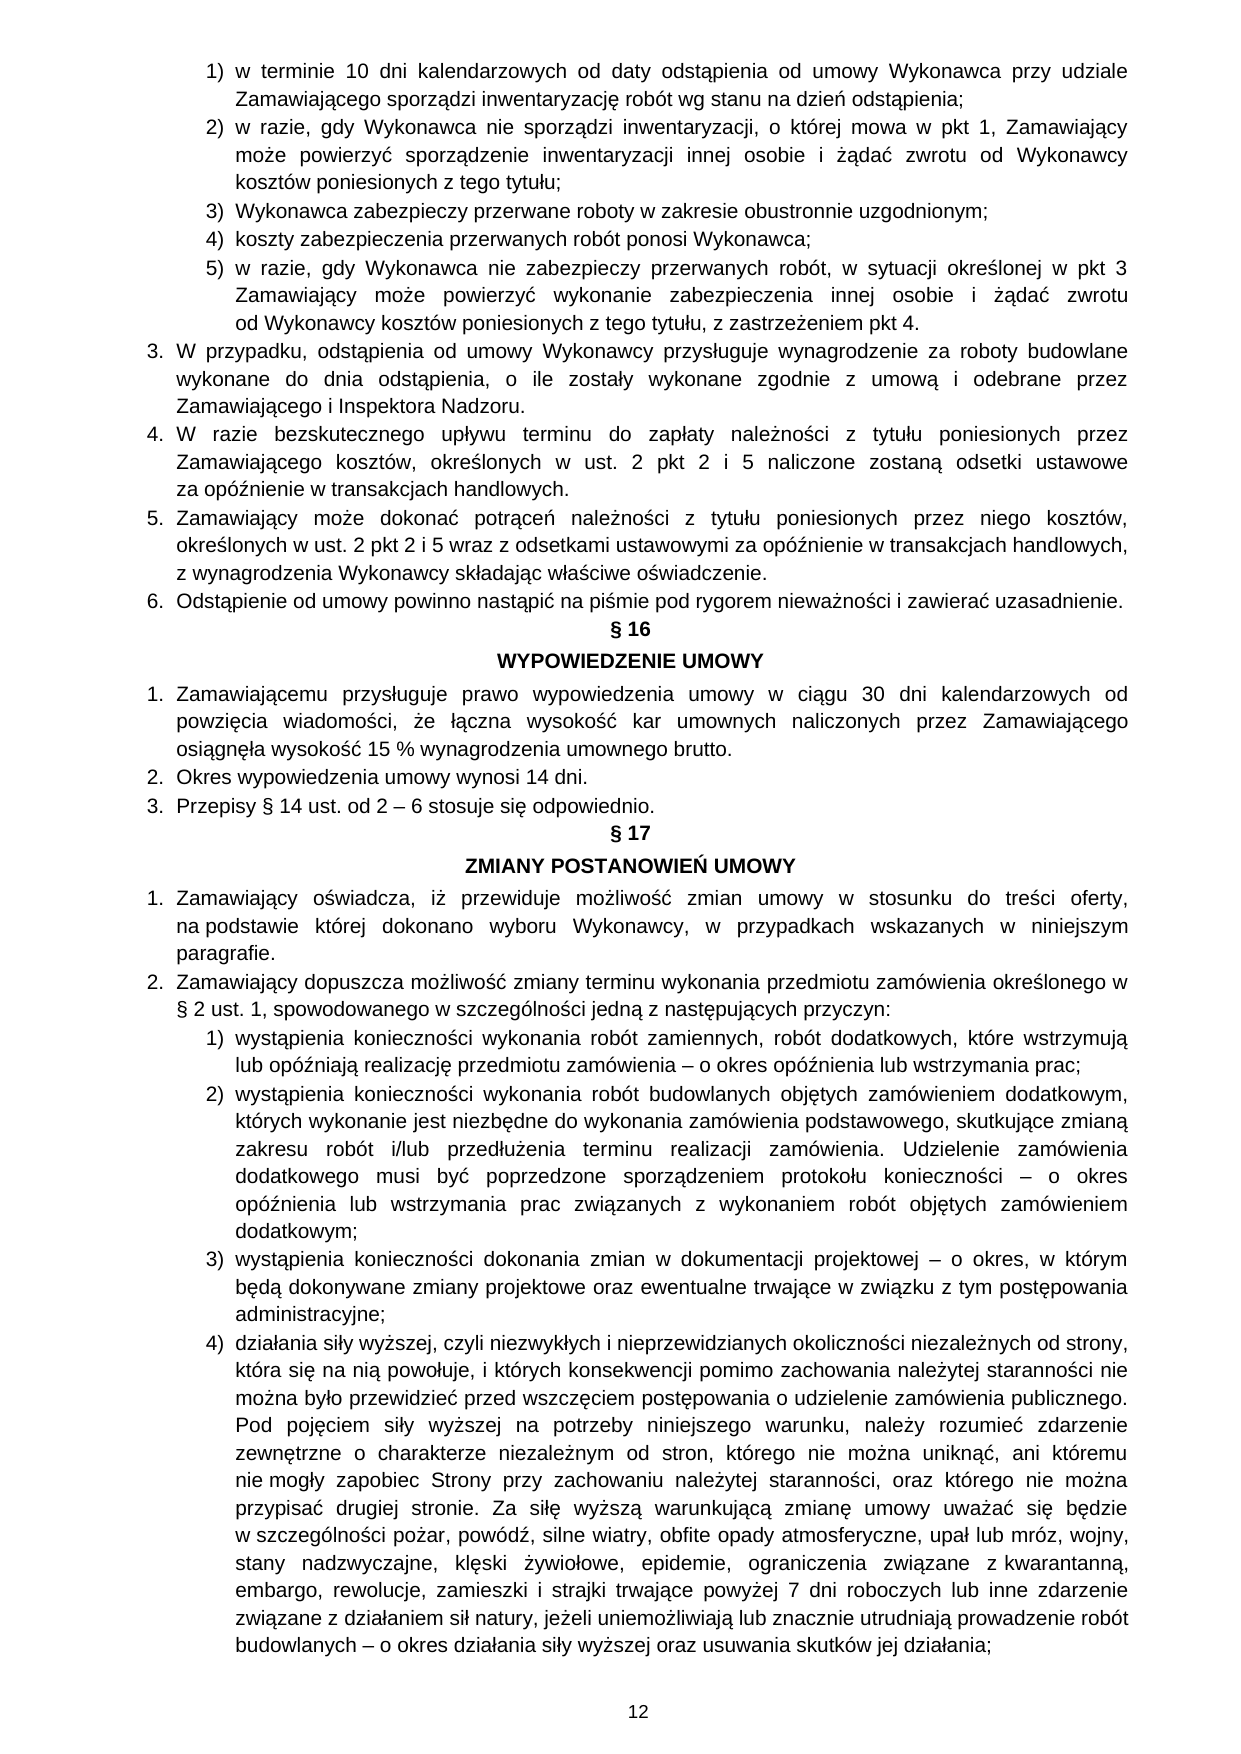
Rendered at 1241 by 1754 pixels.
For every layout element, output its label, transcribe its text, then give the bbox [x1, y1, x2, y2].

text § 17 [132, 821, 1129, 845]
text WYPOWIEDZENIE UMOWY [132, 649, 1129, 673]
list W razie bezskutecznego upływu terminu do zapłaty należności z tytułu poniesionych przez Zamawiającego kosztów, określonych w ust. 2 pkt 2 i 5 naliczone zostaną odsetki ustawowe za opóźnienie w transakcjach handlowych. [147, 422, 1129, 501]
list Zamawiający oświadcza, iż przewiduje możliwość zmian umowy w stosunku do treści oferty, na podstawie której dokonano wyboru Wykonawcy, w przypadkach wskazanych w niniejszym paragrafie. [147, 886, 1129, 965]
list Okres wypowiedzenia umowy wynosi 14 dni. [147, 765, 1129, 789]
list Przepisy § 14 ust. od 2 – 6 stosuje się odpowiednio. [147, 793, 1129, 817]
text ZMIANY POSTANOWIEŃ UMOWY [132, 853, 1129, 877]
list działania siły wyższej, czyli niezwykłych i nieprzewidzianych okoliczności niezależnych od strony, która się na nią powołuje, i których konsekwencji pomimo zachowania należytej staranności nie można było przewidzieć przed wszczęciem postępowania o udzielenie zamówienia publicznego. Pod pojęciem siły wyższej na potrzeby niniejszego warunku, należy rozumieć zdarzenie zewnętrzne o charakterze niezależnym od stron, którego nie można uniknąć, ani któremu nie mogły zapobiec Strony przy zachowaniu należytej staranności, oraz którego nie można przypisać drugiej stronie. Za siłę wyższą warunkującą zmianę umowy uważać się będzie w szczególności pożar, powódź, silne wiatry, obfite opady atmosferyczne, upał lub mróz, wojny, stany nadzwyczajne, klęski żywiołowe, epidemie, ograniczenia związane z kwarantanną, embargo, rewolucje, zamieszki i strajki trwające powyżej 7 dni roboczych lub inne zdarzenie związane z działaniem sił natury, jeżeli uniemożliwiają lub znacznie utrudniają prowadzenie robót budowlanych – o okres działania siły wyższej oraz usuwania skutków jej działania; [206, 1331, 1129, 1657]
list w razie, gdy Wykonawca nie zabezpieczy przerwanych robót, w sytuacji określonej w pkt 3 Zamawiający może powierzyć wykonanie zabezpieczenia innej osobie i żądać zwrotu od Wykonawcy kosztów poniesionych z tego tytułu, z zastrzeżeniem pkt 4. [206, 255, 1129, 334]
list wystąpienia konieczności dokonania zmian w dokumentacji projektowej – o okres, w którym będą dokonywane zmiany projektowe oraz ewentualne trwające w związku z tym postępowania administracyjne; [206, 1247, 1129, 1326]
list wystąpienia konieczności wykonania robót zamiennych, robót dodatkowych, które wstrzymują lub opóźniają realizację przedmiotu zamówienia – o okres opóźnienia lub wstrzymania prac; [206, 1025, 1129, 1077]
list w terminie 10 dni kalendarzowych od daty odstąpienia od umowy Wykonawca przy udziale Zamawiającego sporządzi inwentaryzację robót wg stanu na dzień odstąpienia; [206, 59, 1129, 111]
list w razie, gdy Wykonawca nie sporządzi inwentaryzacji, o której mowa w pkt 1, Zamawiający może powierzyć sporządzenie inwentaryzacji innej osobie i żądać zwrotu od Wykonawcy kosztów poniesionych z tego tytułu; [206, 115, 1129, 194]
list Wykonawca zabezpieczy przerwane roboty w zakresie obustronnie uzgodnionym; [206, 198, 1129, 222]
list Zamawiający dopuszcza możliwość zmiany terminu wykonania przedmiotu zamówienia określonego w § 2 ust. 1, spowodowanego w szczególności jedną z następujących przyczyn: [147, 969, 1129, 1021]
list W przypadku, odstąpienia od umowy Wykonawcy przysługuje wynagrodzenie za roboty budowlane wykonane do dnia odstąpienia, o ile zostały wykonane zgodnie z umową i odebrane przez Zamawiającego i Inspektora Nadzoru. [147, 339, 1129, 418]
list Zamawiającemu przysługuje prawo wypowiedzenia umowy w ciągu 30 dni kalendarzowych od powzięcia wiadomości, że łączna wysokość kar umownych naliczonych przez Zamawiającego osiągnęła wysokość 15 % wynagrodzenia umownego brutto. [147, 682, 1129, 761]
list wystąpienia konieczności wykonania robót budowlanych objętych zamówieniem dodatkowym, których wykonanie jest niezbędne do wykonania zamówienia podstawowego, skutkujące zmianą zakresu robót i/lub przedłużenia terminu realizacji zamówienia. Udzielenie zamówienia dodatkowego musi być poprzedzone sporządzeniem protokołu konieczności – o okres opóźnienia lub wstrzymania prac związanych z wykonaniem robót objętych zamówieniem dodatkowym; [206, 1081, 1129, 1243]
list Zamawiający może dokonać potrąceń należności z tytułu poniesionych przez niego kosztów, określonych w ust. 2 pkt 2 i 5 wraz z odsetkami ustawowymi za opóźnienie w transakcjach handlowych, z wynagrodzenia Wykonawcy składając właściwe oświadczenie. [147, 506, 1129, 585]
text § 16 [132, 617, 1129, 641]
list koszty zabezpieczenia przerwanych robót ponosi Wykonawca; [206, 227, 1129, 251]
list Odstąpienie od umowy powinno nastąpić na piśmie pod rygorem nieważności i zawierać uzasadnienie. [147, 589, 1129, 613]
